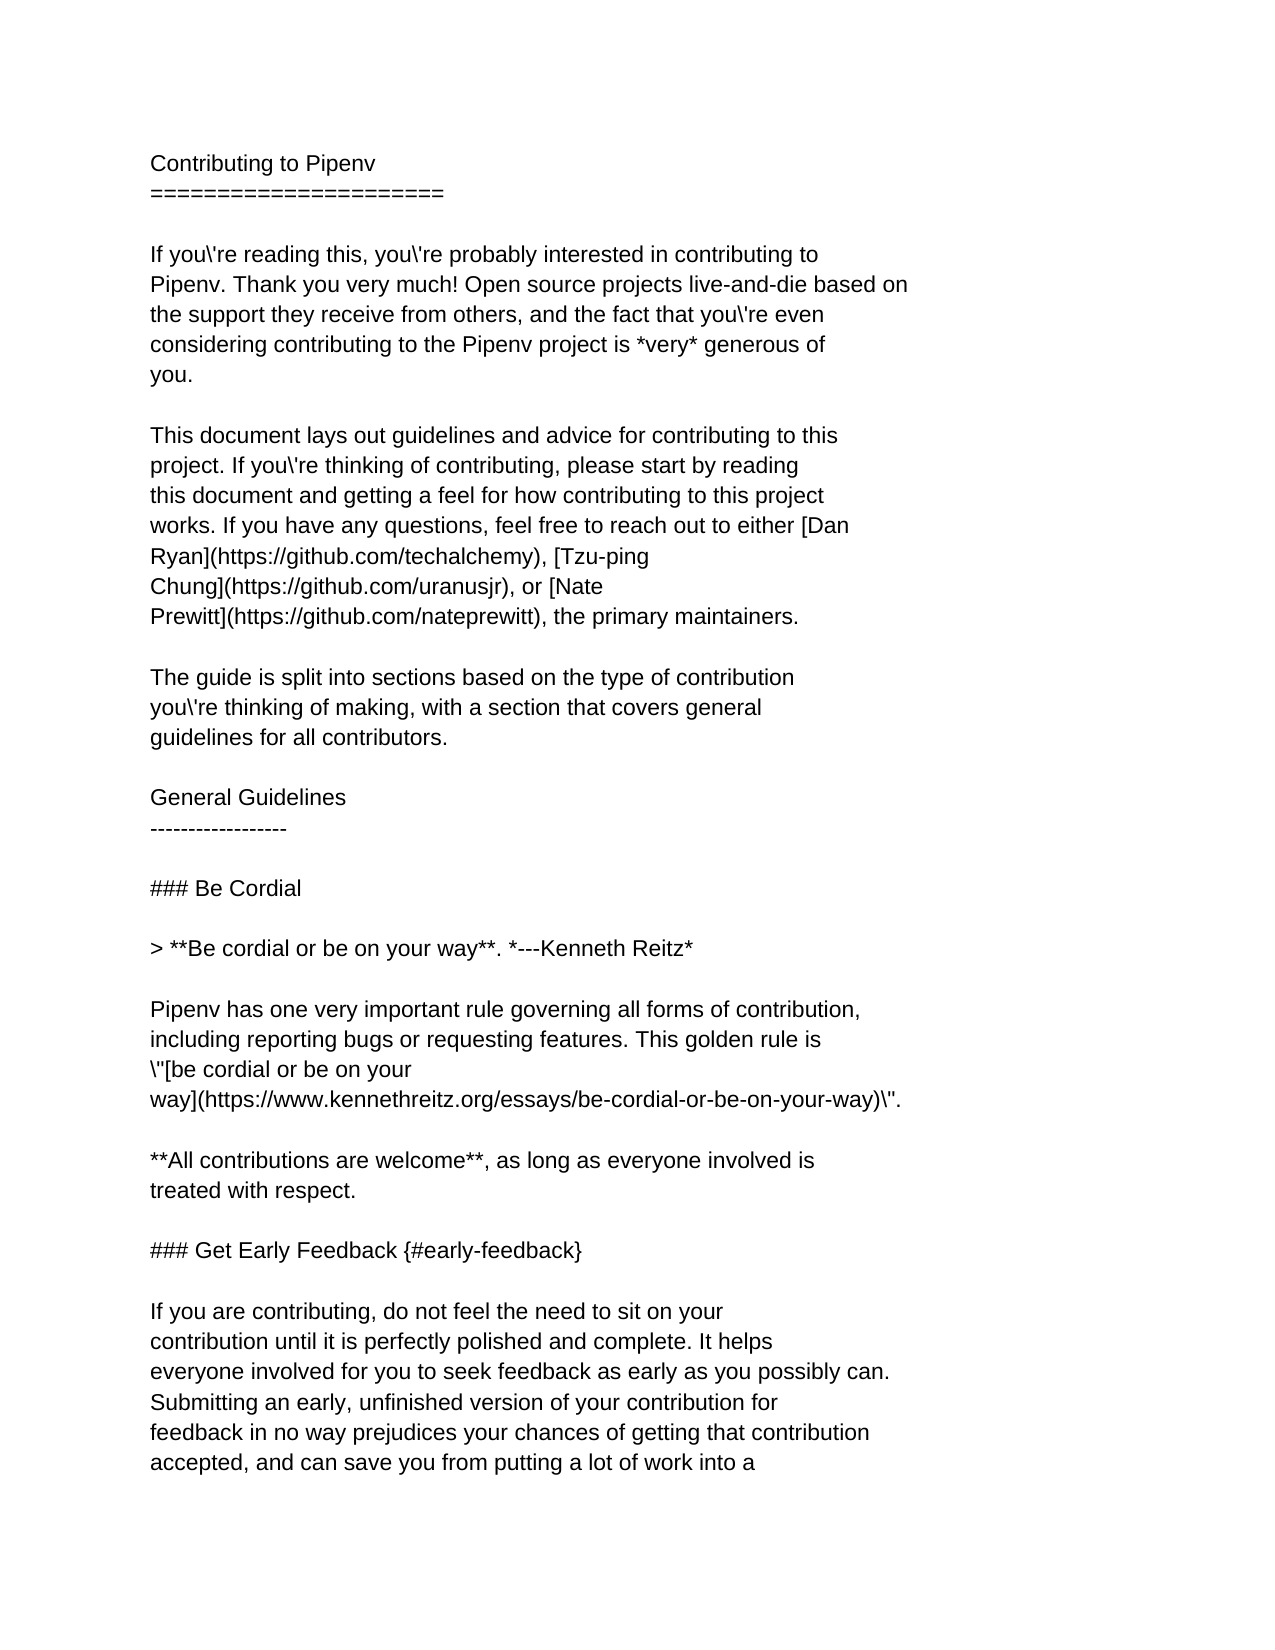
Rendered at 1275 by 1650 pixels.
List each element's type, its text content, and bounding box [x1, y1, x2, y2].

text ====================== [150, 180, 1125, 207]
text Submitting an early, unfinished version of your contribution for [150, 1388, 1125, 1415]
text Prewitt](https://github.com/nateprewitt), the primary maintainers. [150, 603, 1125, 629]
text General Guidelines [150, 784, 1125, 811]
text treated with respect. [150, 1177, 1125, 1203]
text The guide is split into sections based on the type of contribution [150, 663, 1125, 690]
text If you\'re reading this, you\'re probably interested in contributing to [150, 241, 1125, 267]
text considering contributing to the Pipenv project is *very* generous of [150, 331, 1125, 358]
text This document lays out guidelines and advice for contributing to this [150, 422, 1125, 448]
text the support they receive from others, and the fact that you\'re even [150, 301, 1125, 327]
text you. [150, 361, 1125, 388]
text > **Be cordial or be on your way**. *---Kenneth Reitz* [150, 935, 1125, 962]
text including reporting bugs or requesting features. This golden rule is [150, 1026, 1125, 1052]
text works. If you have any questions, feel free to reach out to either [Dan [150, 512, 1125, 539]
text Contributing to Pipenv [150, 150, 1125, 176]
text you\'re thinking of making, with a section that covers general [150, 694, 1125, 720]
text way](https://www.kennethreitz.org/essays/be-cordial-or-be-on-your-way)\". [150, 1086, 1125, 1113]
text \"[be cordial or be on your [150, 1056, 1125, 1083]
text Pipenv has one very important rule governing all forms of contribution, [150, 996, 1125, 1022]
text If you are contributing, do not feel the need to sit on your [150, 1298, 1125, 1324]
text feedback in no way prejudices your chances of getting that contribution [150, 1419, 1125, 1445]
text ### Get Early Feedback {#early-feedback} [150, 1237, 1125, 1264]
text Chung](https://github.com/uranusjr), or [Nate [150, 573, 1125, 599]
text guidelines for all contributors. [150, 724, 1125, 750]
text project. If you\'re thinking of contributing, please start by reading [150, 452, 1125, 478]
text everyone involved for you to seek feedback as early as you possibly can. [150, 1358, 1125, 1385]
text ------------------ [150, 814, 1125, 841]
text contribution until it is perfectly polished and complete. It helps [150, 1328, 1125, 1354]
text Pipenv. Thank you very much! Open source projects live-and-die based on [150, 271, 1125, 297]
text **All contributions are welcome**, as long as everyone involved is [150, 1147, 1125, 1173]
text this document and getting a feel for how contributing to this project [150, 482, 1125, 509]
text accepted, and can save you from putting a lot of work into a [150, 1449, 1125, 1475]
text ### Be Cordial [150, 875, 1125, 901]
text Ryan](https://github.com/techalchemy), [Tzu-ping [150, 543, 1125, 569]
